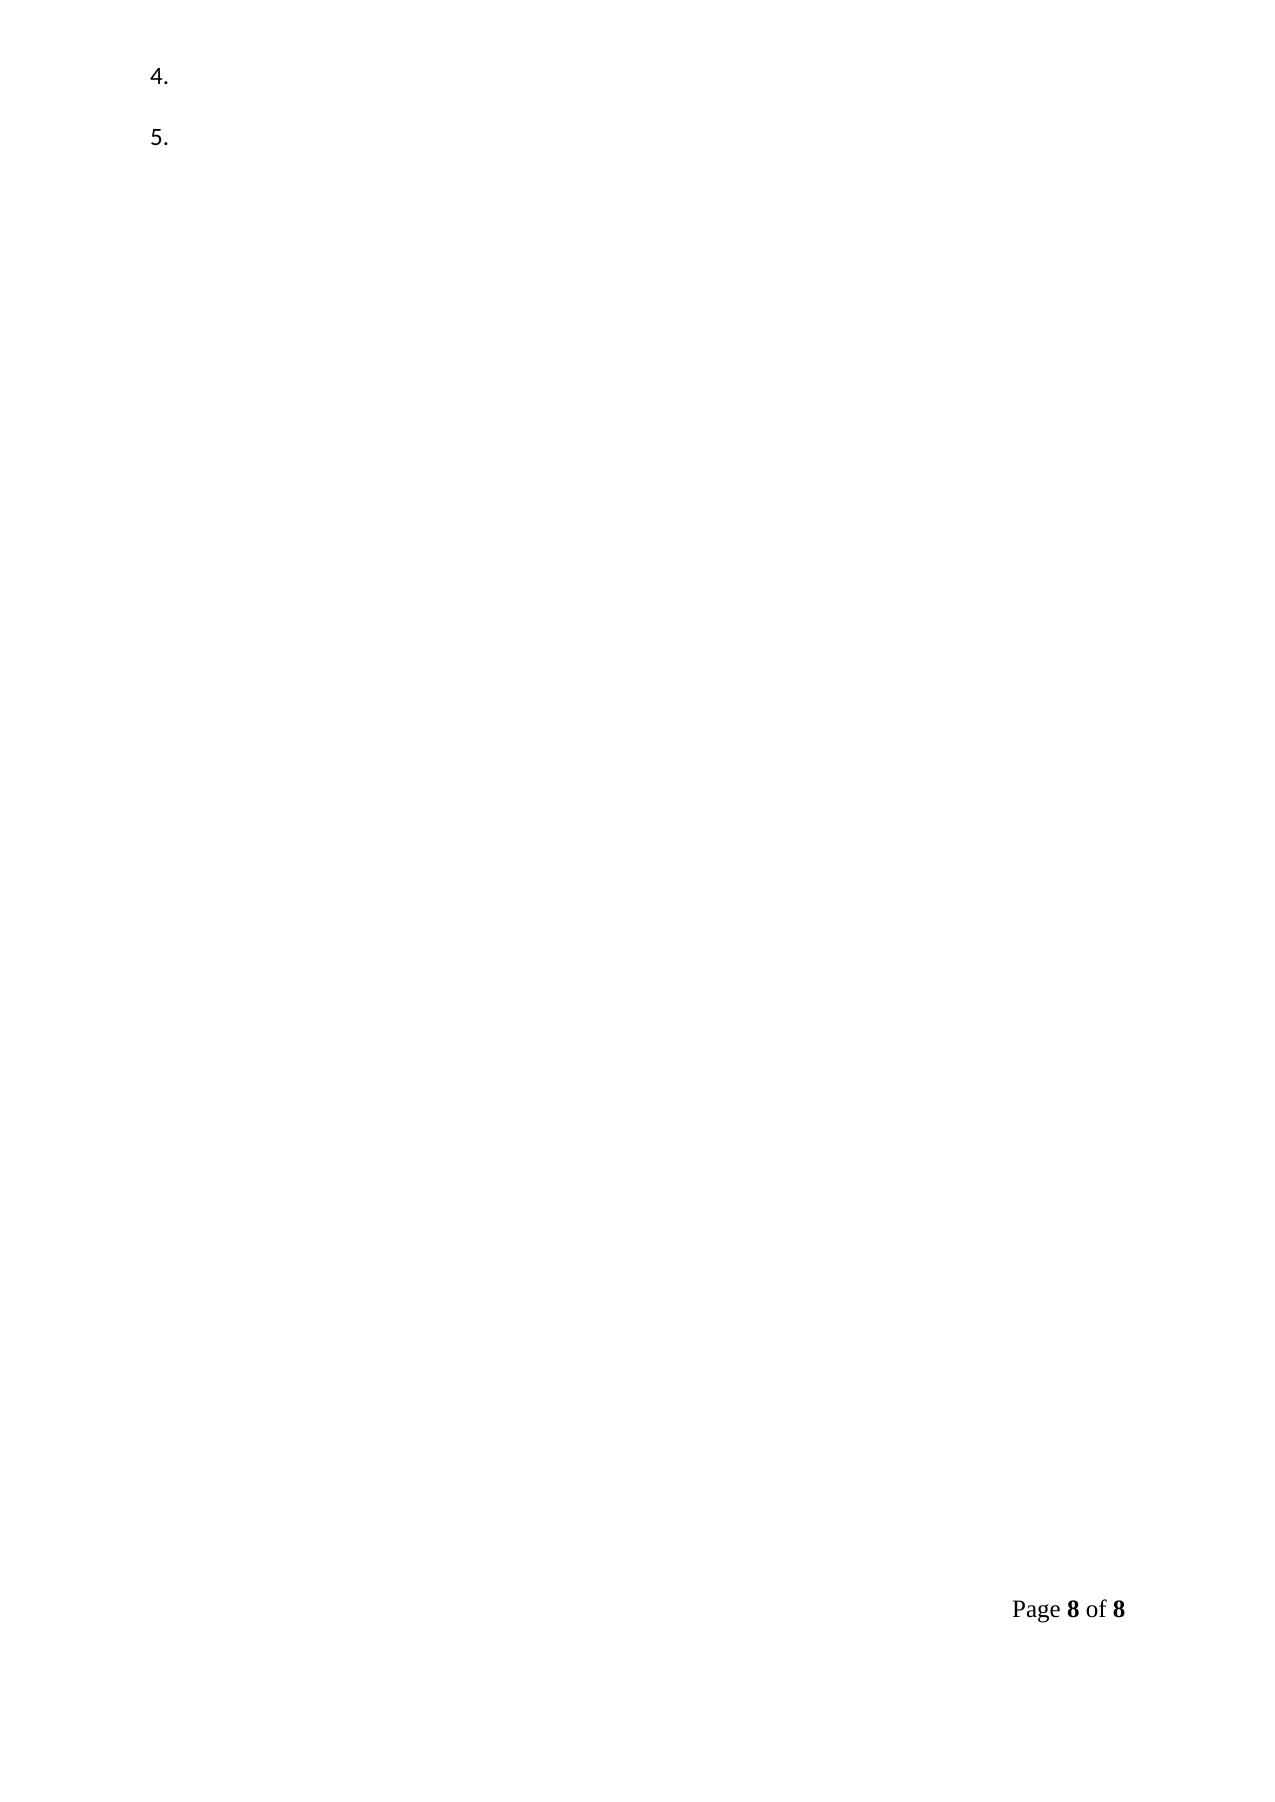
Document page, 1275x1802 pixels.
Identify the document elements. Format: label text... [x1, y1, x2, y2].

text 4. [150, 60, 1125, 91]
text 5. [150, 121, 1125, 152]
